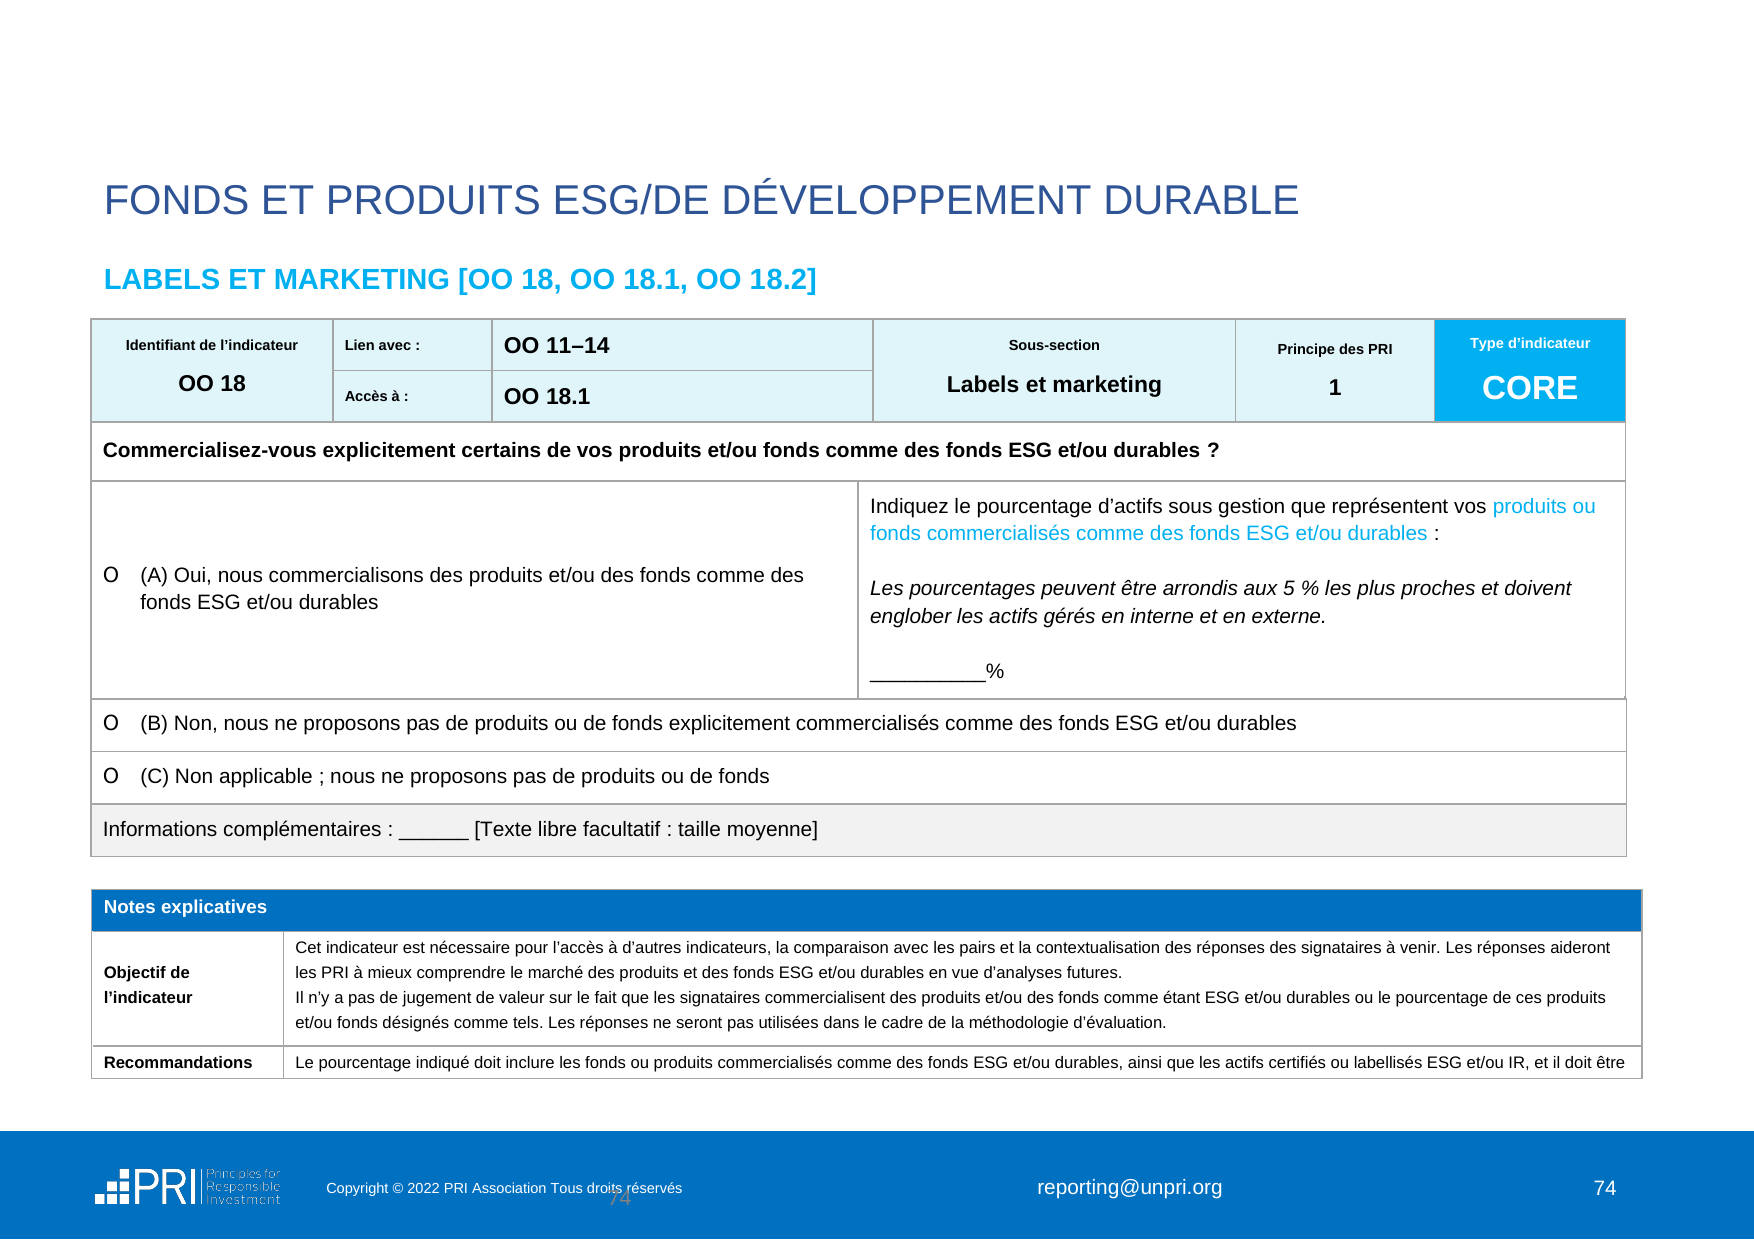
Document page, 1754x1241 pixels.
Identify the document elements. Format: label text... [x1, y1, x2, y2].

subtitle Labels et marketing [OO 18, OO 18.1, OO 18.2] [103, 262, 1650, 296]
table_cell OO 18.1 [493, 371, 872, 421]
table_header Lien avec : [334, 320, 491, 370]
table_cell Cet indicateur est nécessaire pour l’accès à d’autres indicateurs, la comparaison avec les pairs et la contextualisation des réponses des signataires à venir. Les réponses aideront les PRI à mieux comprendre le marché des produits et des fonds ESG et/ou durables en vue d’analyses futures. Il n’y a pas de jugement de valeur sur le fait que les signataires commercialisent des produits et/ou des fonds comme étant ESG et/ou durables ou le pourcentage de ces produits et/ou fonds désignés comme tels. Les réponses ne seront pas utilisées dans le cadre de la méthodologie d’évaluation. [284, 932, 1641, 1045]
picture [92, 1166, 282, 1207]
table_cell Indiquez le pourcentage d’actifs sous gestion que représentent vos produits ou fonds commercialisés comme des fonds ESG et/ou durables : Les pourcentages peuvent être arrondis aux 5 % les plus proches et doivent englober les actifs gérés en interne et en externe. __________% [859, 482, 1625, 698]
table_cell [92, 1046, 283, 1077]
table_cell Informations complémentaires : ______ [Texte libre facultatif : taille moyenne] [92, 805, 1626, 856]
table_cell Commercialisez-vous explicitement certains de vos produits et/ou fonds comme des fonds ESG et/ou durables ? [92, 423, 1625, 480]
table_cell (A) Oui, nous commercialisons des produits et/ou des fonds comme des fonds ESG et/ou durables [92, 482, 857, 698]
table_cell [284, 1047, 1641, 1077]
table_cell Accès à : [334, 371, 491, 421]
table_cell (C) Non applicable ; nous ne proposons pas de produits ou de fonds [92, 752, 1626, 803]
table_header OO 11–14 [493, 320, 872, 370]
table_header Notes explicatives [92, 890, 1641, 931]
table_header Principe des PRI 1 [1236, 320, 1434, 421]
table_header Identifiant de l’indicateur OO 18 [92, 320, 332, 421]
table_cell Objectif de l’indicateur [92, 932, 283, 1045]
table_cell (B) Non, nous ne proposons pas de produits ou de fonds explicitement commercialisés comme des fonds ESG et/ou durables [92, 700, 1626, 751]
subtitle Fonds et produits ESG/de développement durable [103, 175, 1650, 223]
table_header Sous-section Labels et marketing [874, 320, 1235, 421]
table_header Type d’indicateur CORE [1435, 320, 1625, 421]
